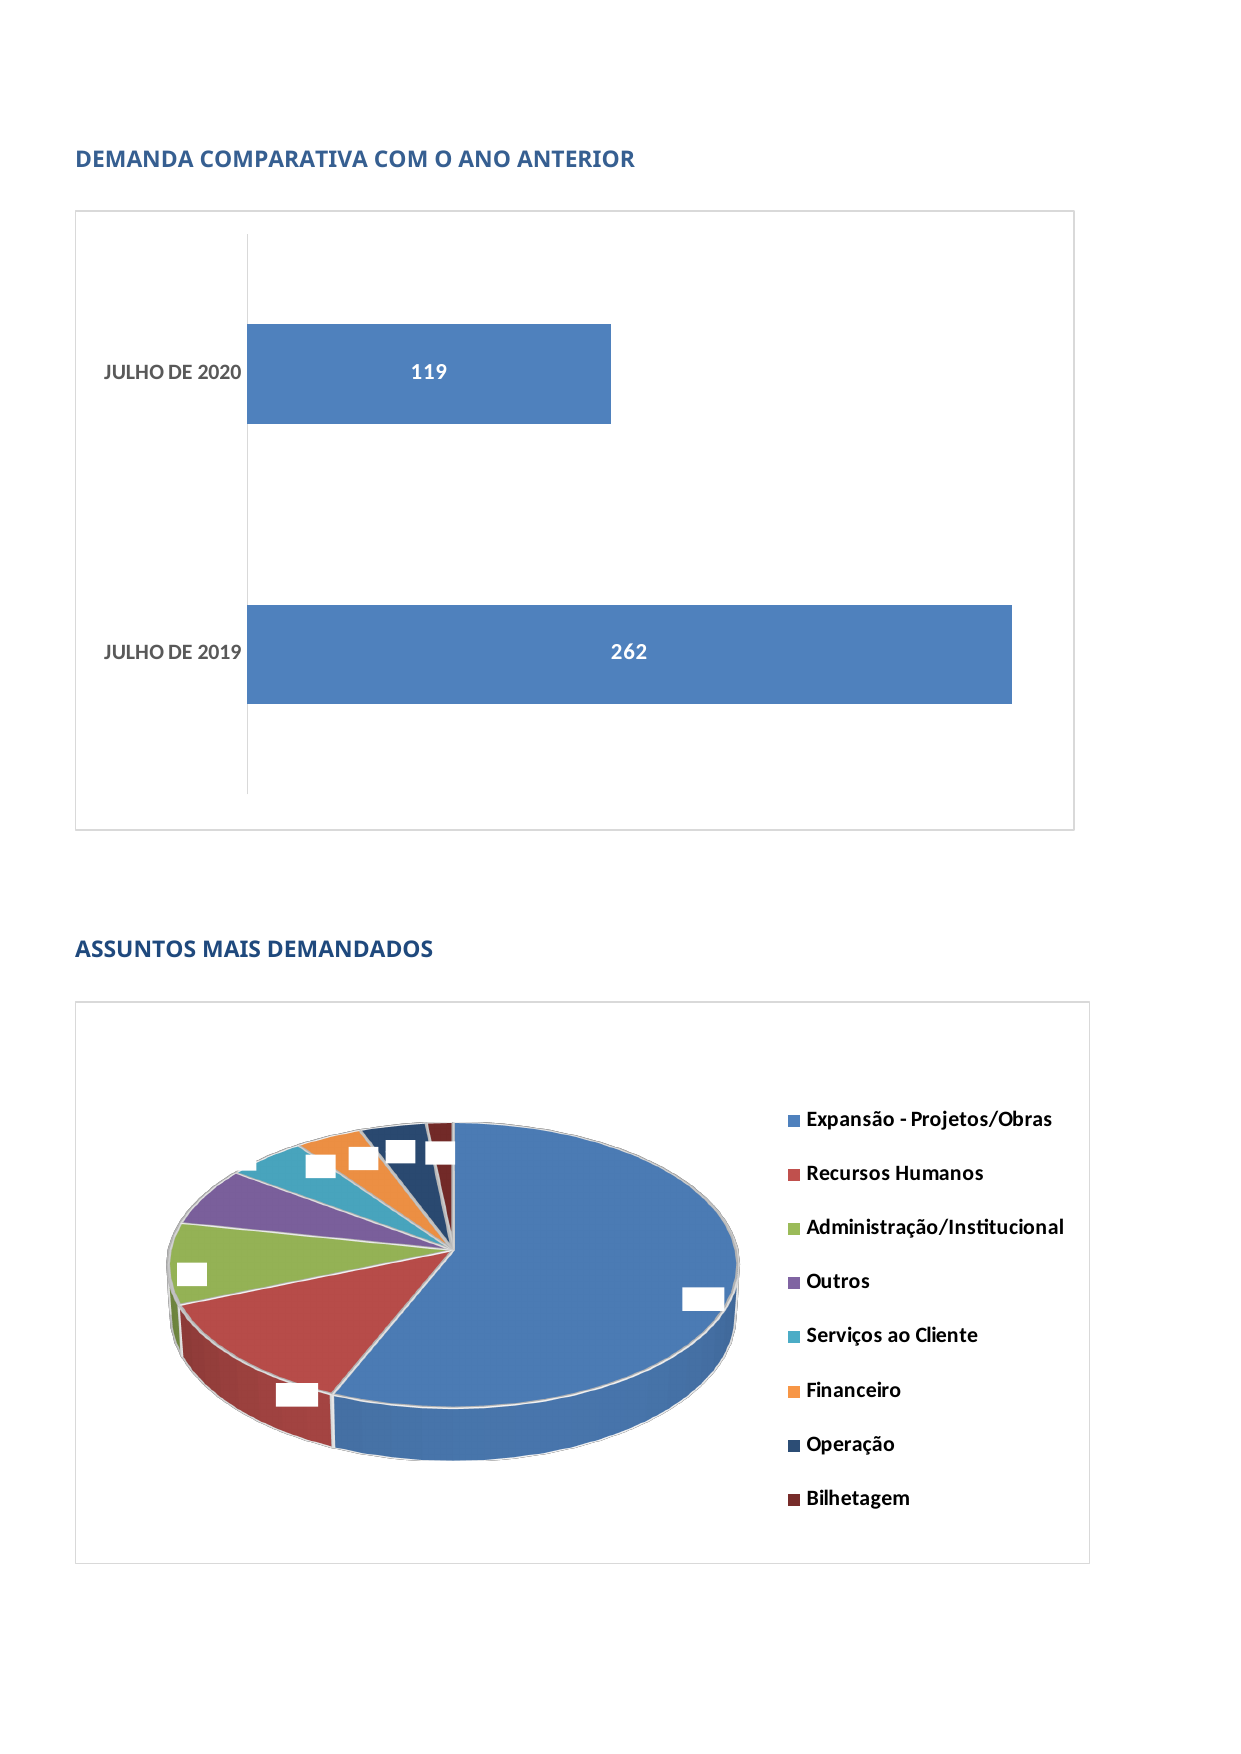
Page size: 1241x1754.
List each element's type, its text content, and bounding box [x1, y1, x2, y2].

text ASSUNTOS MAIS DEMANDADOS [75, 933, 1165, 964]
text DEMANDA COMPARATIVA COM O ANO ANTERIOR [75, 143, 1165, 174]
